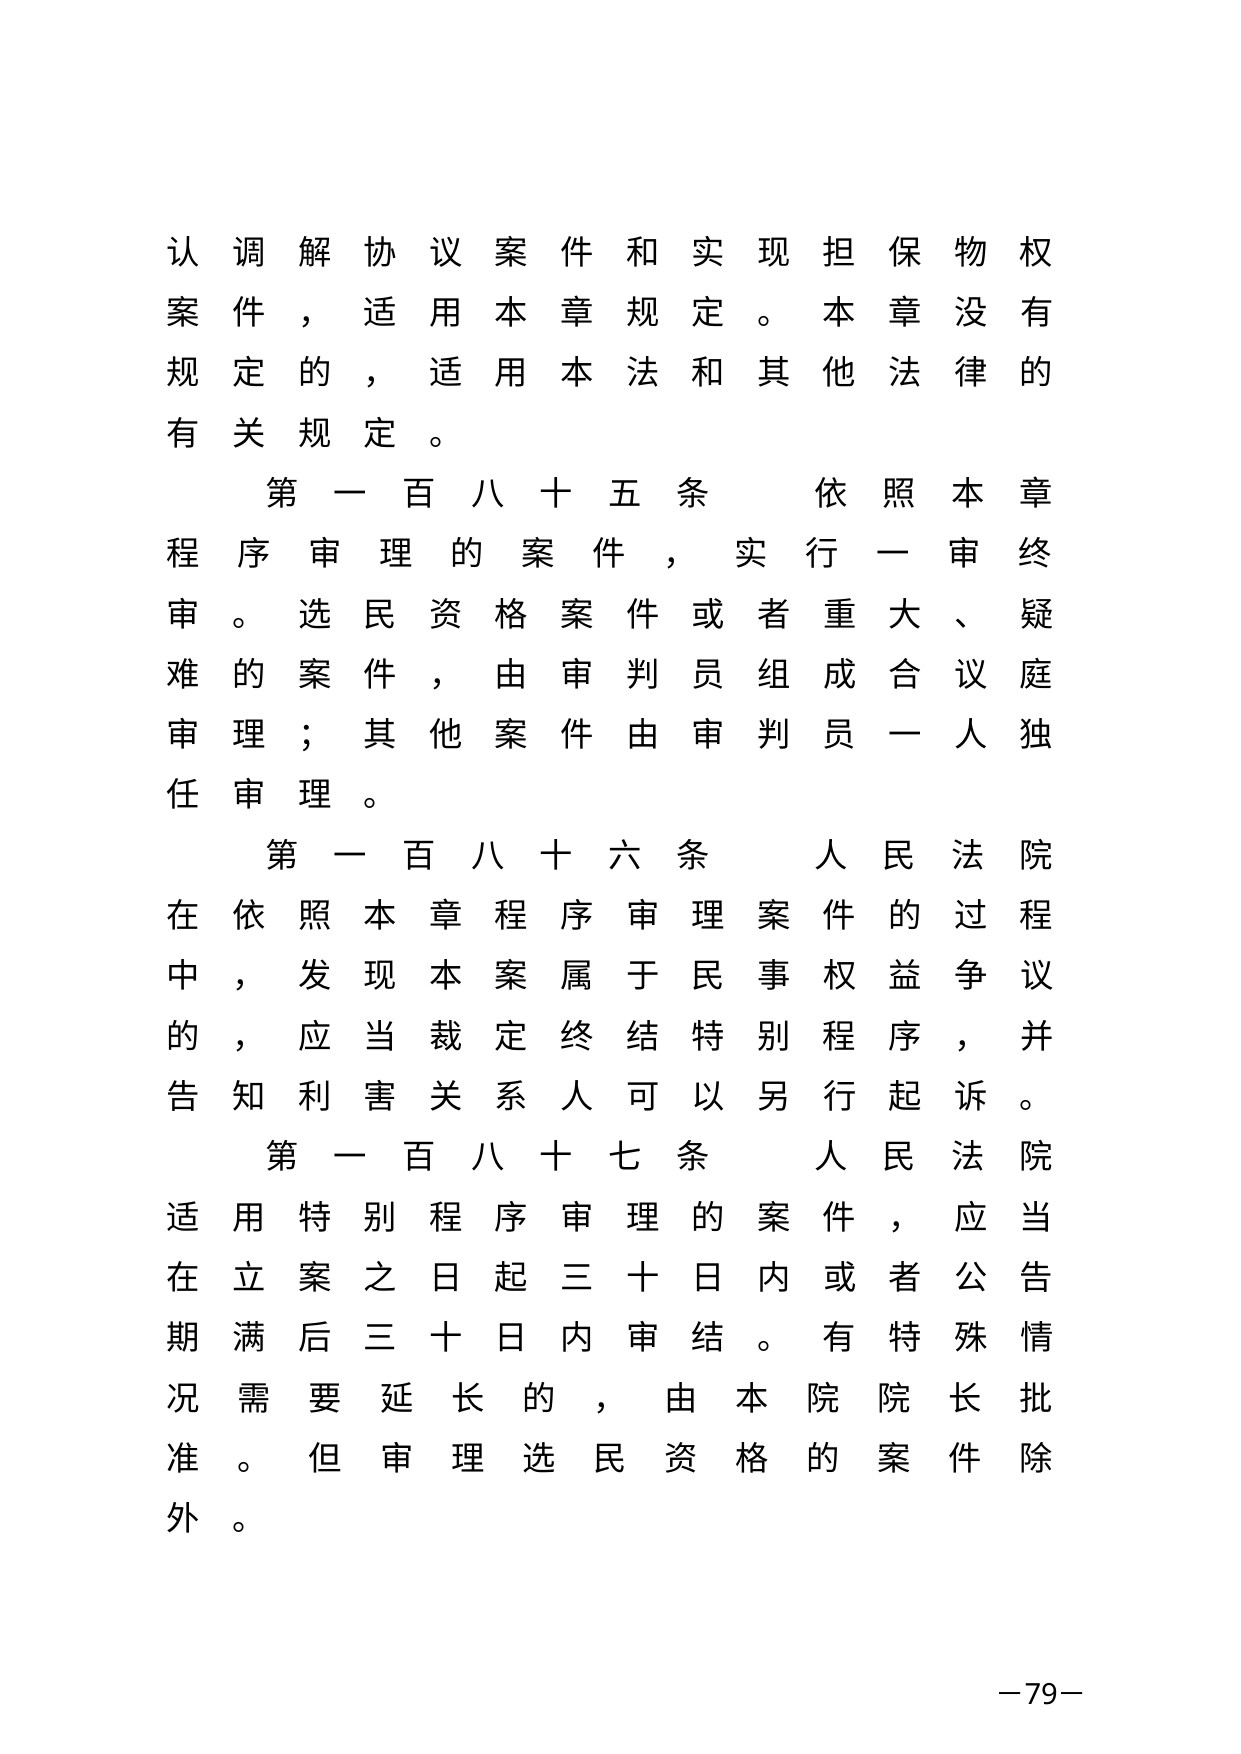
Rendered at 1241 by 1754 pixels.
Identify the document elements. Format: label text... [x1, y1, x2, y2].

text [167, 219, 1085, 461]
text 第一百八十六条 人民法院在依照本章程序审理案件的过程中，发现本案属于民事权益争议的，应当裁定终结特别程序，并告知利害关系人可以另行起诉。 [167, 822, 1085, 1124]
text 第一百八十五条 依照本章程序审理的案件，实行一审终审。选民资格案件或者重大、疑难的案件，由审判员组成合议庭审理；其他案件由审判员一人独任审理。 [167, 461, 1085, 822]
text 第一百八十七条 人民法院适用特别程序审理的案件，应当在立案之日起三十日内或者公告期满后三十日内审结。有特殊情况需要延长的，由本院院长批准。但审理选民资格的案件除外。 [167, 1124, 1085, 1546]
